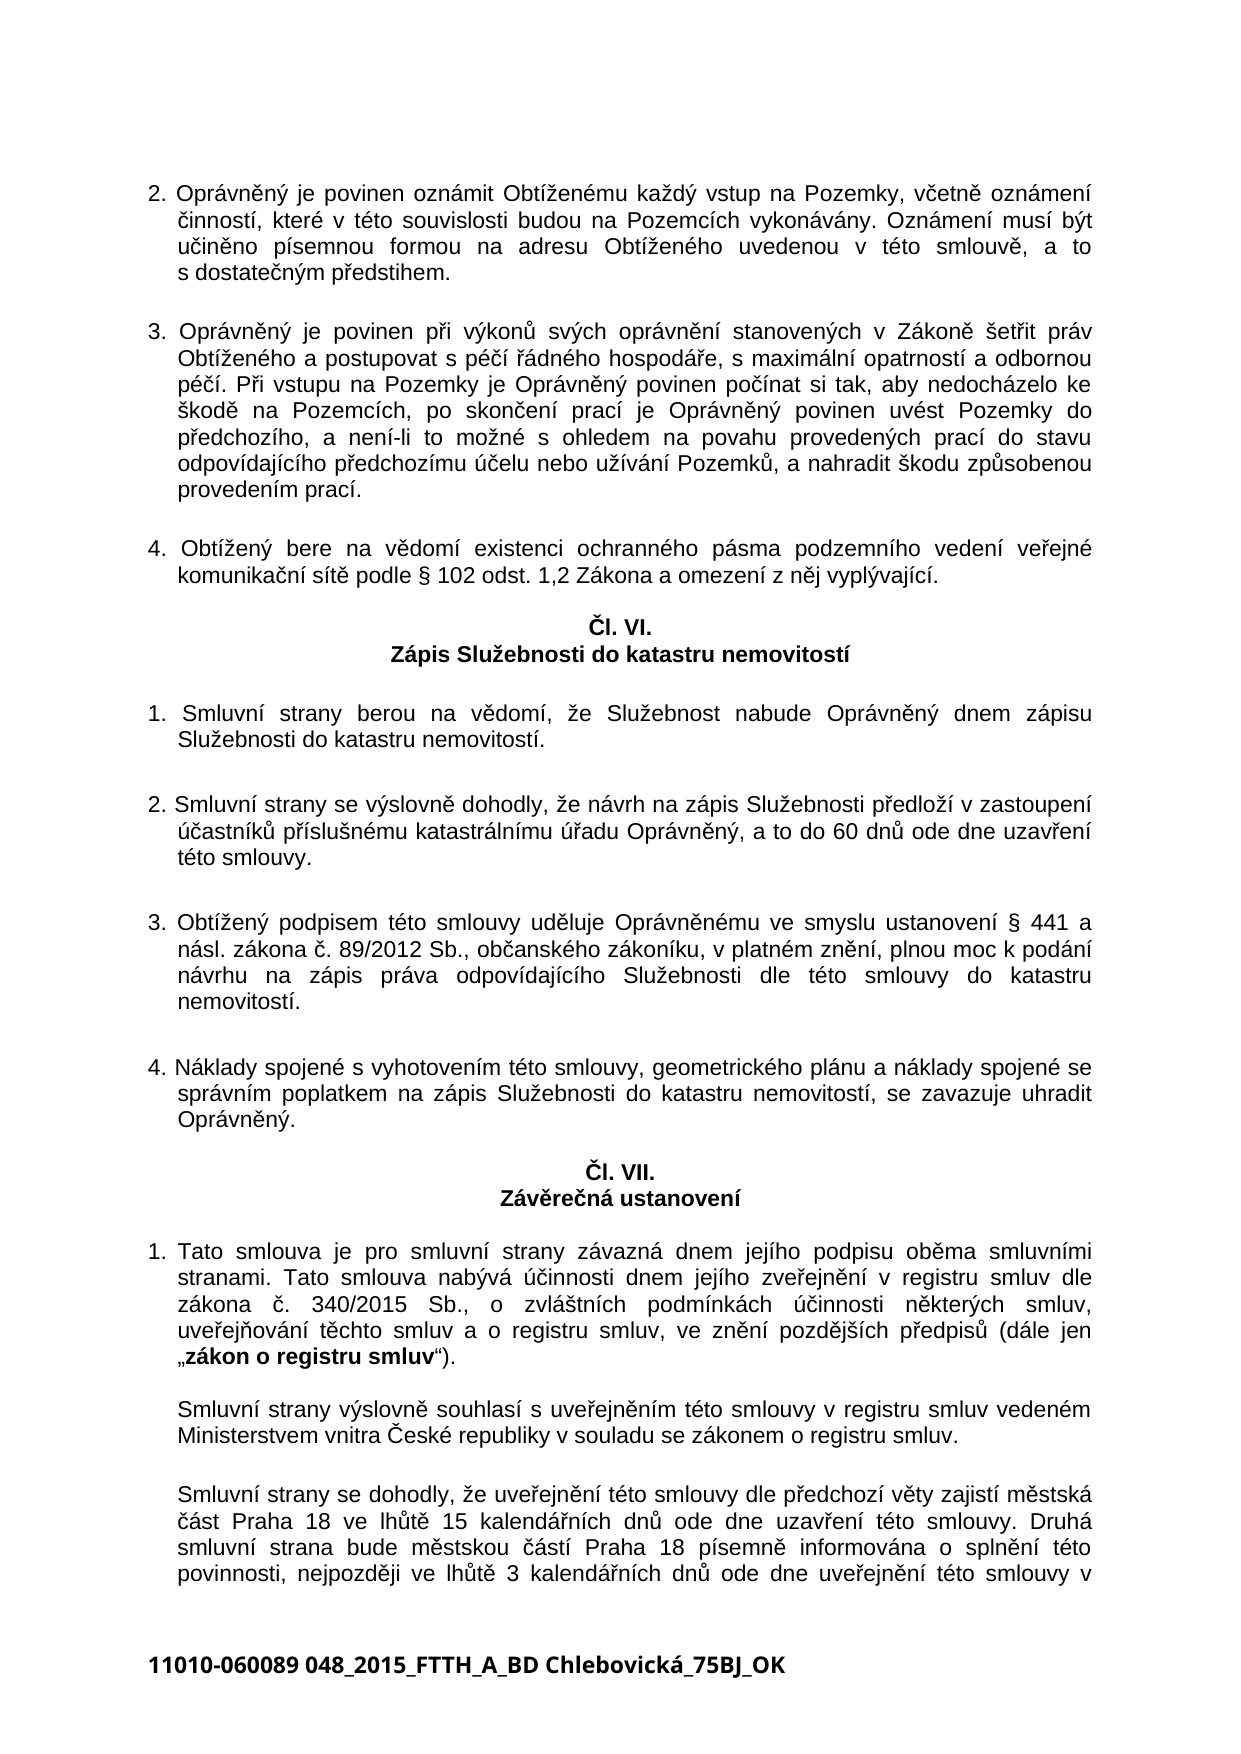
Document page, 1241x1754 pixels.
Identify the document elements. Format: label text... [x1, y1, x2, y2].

text 2. Smluvní strany se výslovně dohodly, že návrh na zápis Služebnosti předloží v zastoupení účastníků příslušnému katastrálnímu úřadu Oprávněný, a to do 60 dnů ode dne uzavření této smlouvy. [148, 791, 1093, 870]
text 3. Oprávněný je povinen při výkonů svých oprávnění stanovených v Zákoně šetřit práv Obtíženého a postupovat s péčí řádného hospodáře, s maximální opatrností a odbornou péčí. Při vstupu na Pozemky je Oprávněný povinen počínat si tak, aby nedocházelo ke škodě na Pozemcích, po skončení prací je Oprávněný povinen uvést Pozemky do předchozího, a není-li to možné s ohledem na povahu provedených prací do stavu odpovídajícího předchozímu účelu nebo užívání Pozemků, a nahradit škodu způsobenou provedením prací. [148, 318, 1093, 503]
text Zápis Služebnosti do katastru nemovitostí [148, 641, 1093, 667]
text 4. Obtížený bere na vědomí existenci ochranného pásma podzemního vedení veřejné komunikační sítě podle § 102 odst. 1,2 Zákona a omezení z něj vyplývající. [148, 535, 1093, 588]
text Čl. VI. [148, 614, 1093, 641]
text 2. Oprávněný je povinen oznámit Obtíženému každý vstup na Pozemky, včetně oznámení činností, které v této souvislosti budou na Pozemcích vykonávány. Oznámení musí být učiněno písemnou formou na adresu Obtíženého uvedenou v této smlouvě, a to s dostatečným předstihem. [148, 180, 1093, 286]
text Smluvní strany výslovně souhlasí s uveřejněním této smlouvy v registru smluv vedeném Ministerstvem vnitra České republiky v souladu se zákonem o registru smluv. [177, 1396, 1093, 1449]
text 1. Smluvní strany berou na vědomí, že Služebnost nabude Oprávněný dnem zápisu Služebnosti do katastru nemovitostí. [148, 700, 1093, 752]
list Tato smlouva je pro smluvní strany závazná dnem jejího podpisu oběma smluvními stranami. Tato smlouva nabývá účinnosti dnem jejího zveřejnění v registru smluv dle zákona č. 340/2015 Sb., o zvláštních podmínkách účinnosti některých smluv, uveřejňování těchto smluv a o registru smluv, ve znění pozdějších předpisů (dále jen „zákon o registru smluv“). [148, 1238, 1093, 1370]
text Závěrečná ustanovení [148, 1185, 1093, 1212]
text Čl. VII. [148, 1159, 1093, 1185]
text 4. Náklady spojené s vyhotovením této smlouvy, geometrického plánu a náklady spojené se správním poplatkem na zápis Služebnosti do katastru nemovitostí, se zavazuje uhradit Oprávněný. [148, 1053, 1093, 1132]
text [177, 1481, 1093, 1587]
text 3. Obtížený podpisem této smlouvy uděluje Oprávněnému ve smyslu ustanovení § 441 a násl. zákona č. 89/2012 Sb., občanského zákoníku, v platném znění, plnou moc k podání návrhu na zápis práva odpovídajícího Služebnosti dle této smlouvy do katastru nemovitostí. [148, 909, 1093, 1014]
